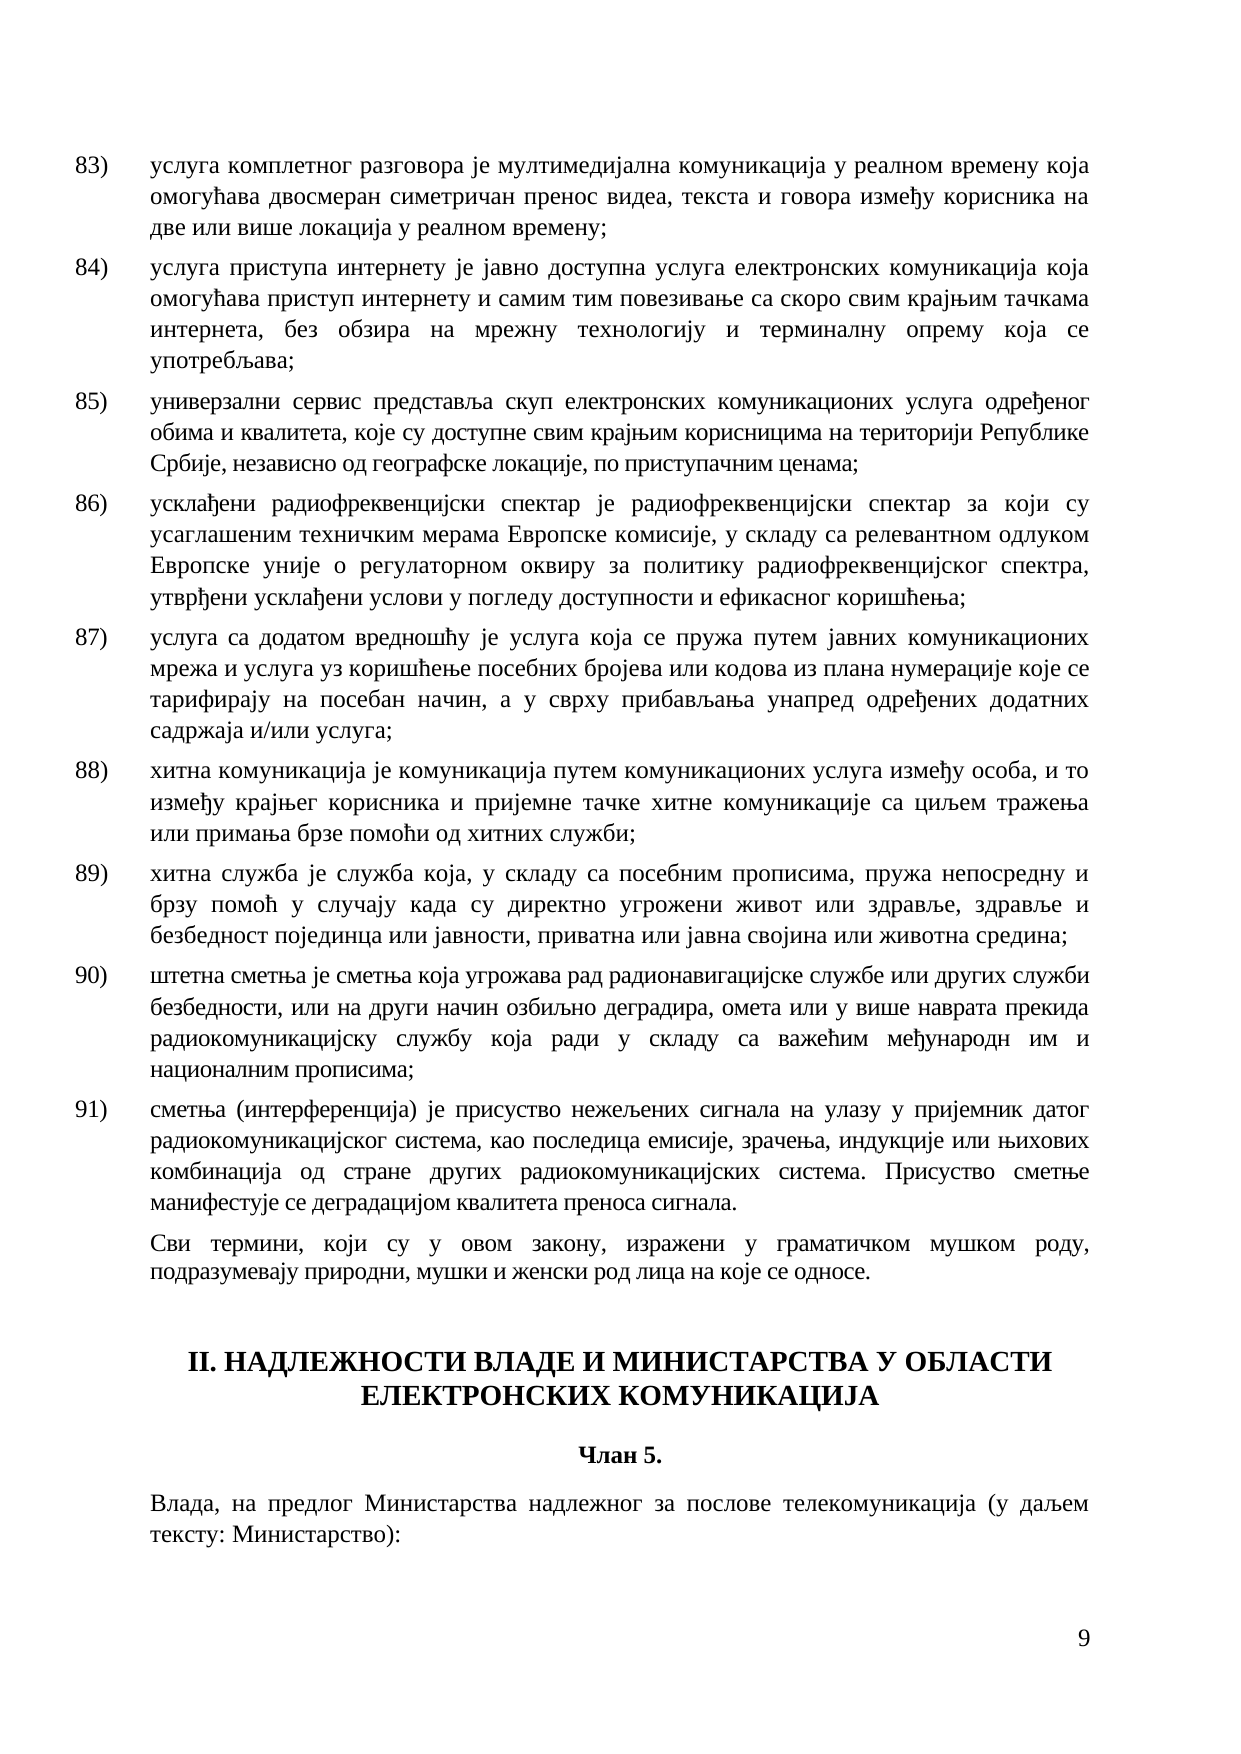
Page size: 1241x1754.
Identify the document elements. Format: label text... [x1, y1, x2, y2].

list усклађени радиофреквенцијски спектар је рaдиoфрeквeнциjски спeктaр за који су усаглашеним техничким мерама Европске комисије, у складу са релевантном одлуком Европске уније о регулаторном оквиру за политику радиофреквенцијског спектра, утврђeни усклaђeни услoви у погледу доступности и ефикасног коришћења; [75, 488, 1090, 610]
text Влада, на предлог Министарства надлежног за послове телекомуникација (у даљем тексту: Министарство): [150, 1488, 1090, 1547]
list услуга комплетног разговора је мултимедијална комуникација у реалном времену која омогућава двосмеран симетричан пренос видеа, текста и говора између корисника на две или више локација у реалном времену; [75, 150, 1090, 241]
list хитна служба је служба која, у складу са посебним прописима, пружа непосредну и брзу помоћ у случају када су директно угрожени живот или здравље, здравље и безбедност појединца или јавности, приватна или јавна својина или животна средина; [75, 858, 1090, 949]
text Сви термини, који су у овом закону, изражени у граматичком мушком роду, подразумевају природни, мушки и женски род лица на које се односе. [150, 1228, 1090, 1285]
list хитна комуникација је комуникација путем комуникационих услуга између особа, и то између крајњег корисника и пријемне тачке хитне комуникације са циљем тражења или примања брзе помоћи од хитних служби; [75, 756, 1090, 846]
list универзални сервис представља скуп електронских комуникационих услуга одређеног обима и квалитета, које су доступне свим крајњим корисницима на територији Републике Србије, независно од географске локације, по приступачним ценама; [75, 386, 1090, 477]
list сметња (интерференција) је присуство нежељених сигнала на улазу у пријемник датог радиокомуникацијског система, као последица емисије, зрачења, индукције или њихових комбинација од стране других радиокомуникацијских система. Присуство сметње манифестује се деградацијом квалитета преноса сигнала. [75, 1094, 1090, 1216]
list услуга са додатом вредношћу је услуга која се пружа путем јавних комуникационих мрежа и услуга уз коришћење посебних бројева или кодова из плана нумерације које се тарифирају на посебан начин, а у сврху прибављања унапред одређених додатних садржаја и/или услуга; [75, 622, 1090, 744]
text Члан 5. [150, 1440, 1090, 1469]
list услуга приступа интернету је јавно доступна услуга електронских комуникација која омогућава приступ интернету и самим тим повезивање са скоро свим крајњим тачкама интернета, без обзира на мрежну технологију и терминалну опрему која се употребљава; [75, 252, 1090, 374]
list штетна сметња је сметња која угрожава рад радионавигацијске службе или других служби безбедности, или на други начин озбиљно деградира, омета или у више наврата прекида радиокомуникацијску службу која ради у складу са важећим међународн им и националним прописима; [75, 961, 1090, 1082]
subtitle II. НАДЛЕЖНОСТИ ВЛАДЕ И МИНИСТАРСТВА У ОБЛАСТИ ЕЛЕКТРОНСКИХ КОМУНИКАЦИЈА [150, 1344, 1090, 1411]
